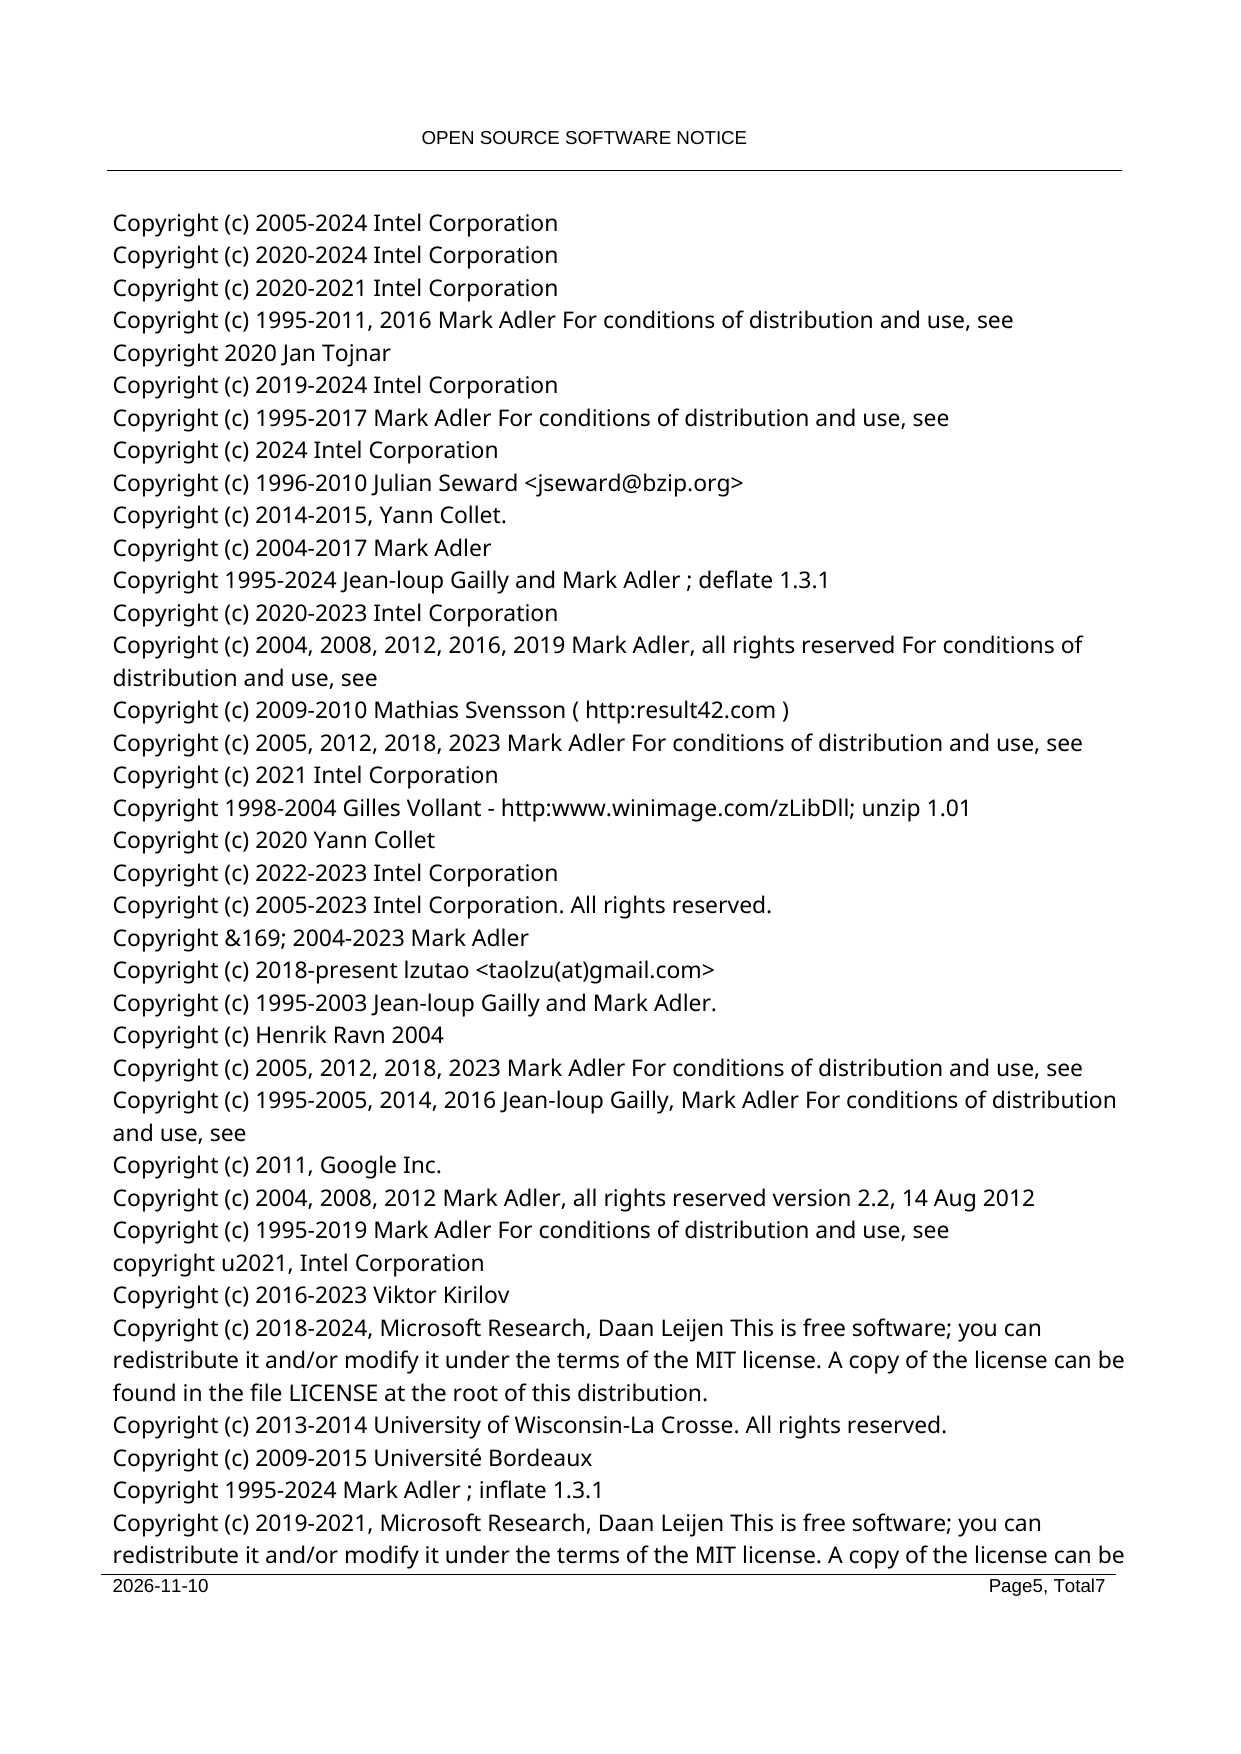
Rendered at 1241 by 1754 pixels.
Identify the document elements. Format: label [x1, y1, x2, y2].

text [112, 206, 1128, 1571]
